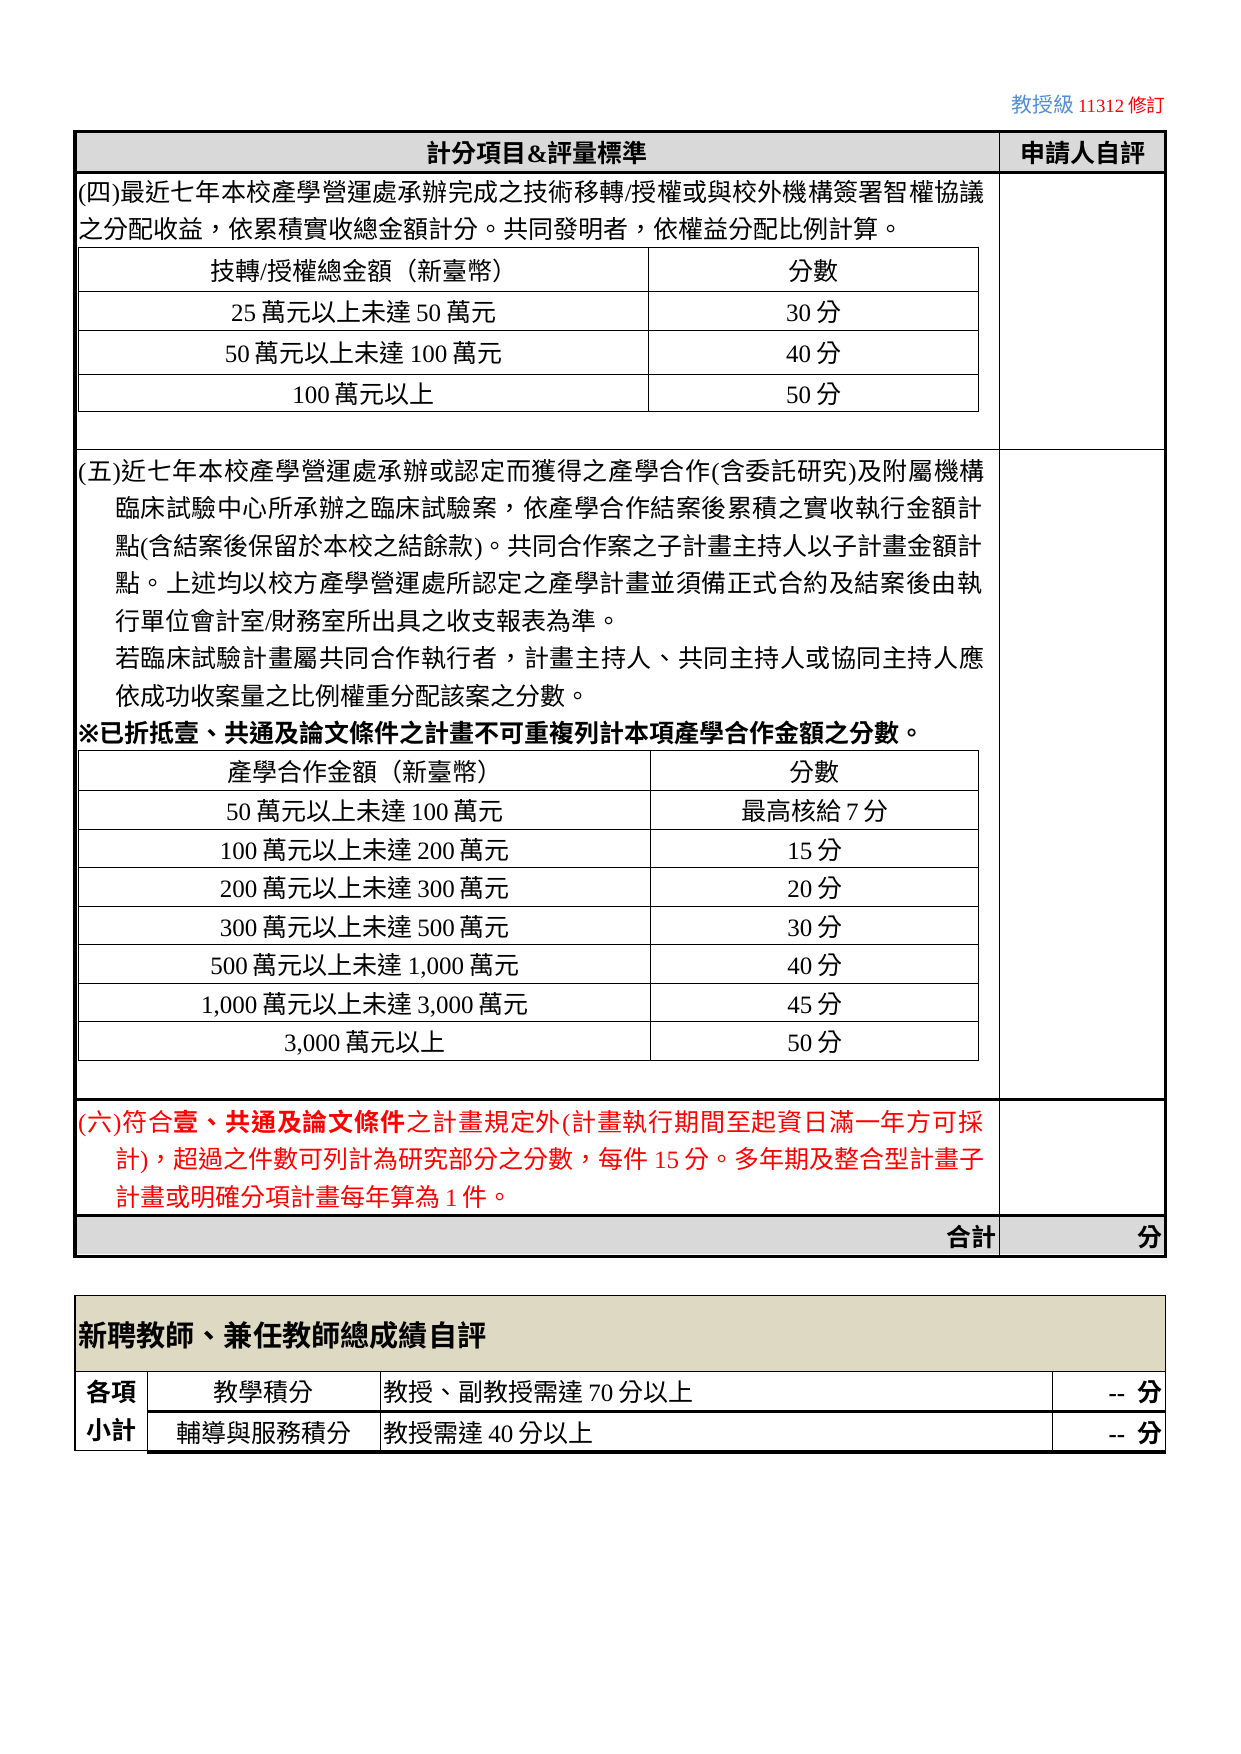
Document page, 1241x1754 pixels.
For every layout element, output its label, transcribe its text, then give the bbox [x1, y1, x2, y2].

table_cell -- 分 [1053, 1413, 1165, 1450]
table_cell 輔導與服務積分 [148, 1413, 380, 1450]
table_cell (四)最近七年本校產學營運處承辦完成之技術移轉/授權或與校外機構簽署智權協議之分配收益，依累積實收總金額計分。共同發明者，依權益分配比例計算。 [77, 174, 999, 449]
table_cell 合計 [77, 1217, 999, 1254]
table_cell 各項小計 [76, 1372, 147, 1450]
table_cell 教授、副教授需達70分以上 [381, 1372, 1052, 1410]
table_cell [1000, 450, 1164, 1098]
table_cell 教學積分 [148, 1372, 380, 1410]
table_header 申請人自評 [1000, 133, 1164, 171]
table_cell (五)近七年本校產學營運處承辦或認定而獲得之產學合作(含委託研究)及附屬機構臨床試驗中心所承辦之臨床試驗案，依產學合作結案後累積之實收執行金額計點(含結案後保留於本校之結餘款)。共同合作案之子計畫主持人以子計畫金額計點。上述均以校方產學營運處所認定之產學計畫並須備正式合約及結案後由執行單位會計室/財務室所出具之收支報表為準。 若臨床試驗計畫屬共同合作執行者，計畫主持人、共同主持人或協同主持人應依成功收案量之比例權重分配該案之分數。 ※已折抵壹、共通及論文條件之計畫不可重複列計本項產學合作金額之分數。 [77, 450, 999, 1098]
table_header 計分項目&評量標準 [77, 133, 999, 171]
table_cell -- 分 [1053, 1372, 1165, 1410]
table_header 新聘教師、兼任教師總成績自評 [76, 1296, 1165, 1371]
table_cell 分 [1000, 1217, 1164, 1254]
table_cell (六)符合壹、共通及論文條件之計畫規定外(計畫執行期間至起資日滿一年方可採計)，超過之件數可列計為研究部分之分數，每件15分。多年期及整合型計畫子計畫或明確分項計畫每年算為1件。 [77, 1101, 999, 1214]
table_cell 教授需達40分以上 [381, 1413, 1052, 1450]
table_cell [1000, 1101, 1164, 1214]
table_cell [1000, 174, 1164, 449]
